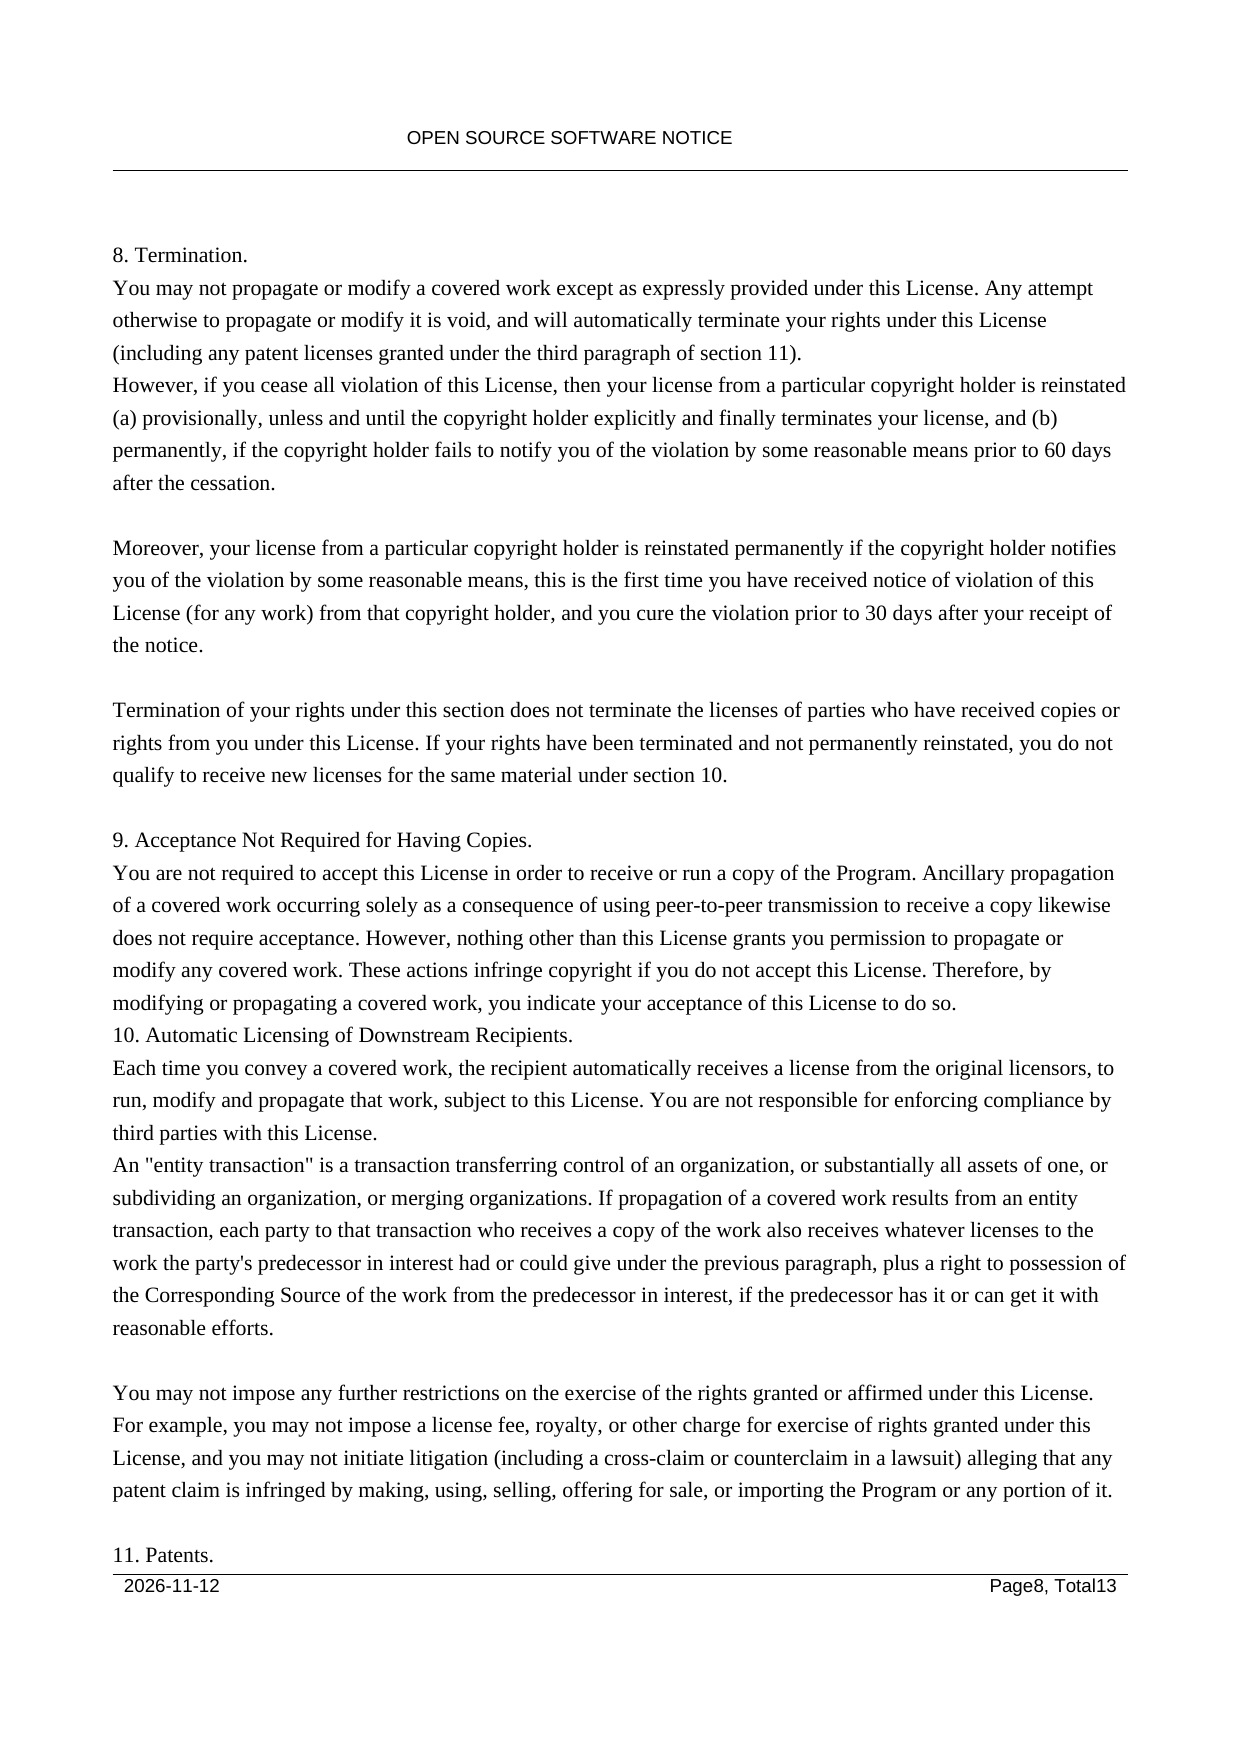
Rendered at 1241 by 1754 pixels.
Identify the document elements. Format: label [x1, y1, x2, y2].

text [112, 206, 1128, 1571]
